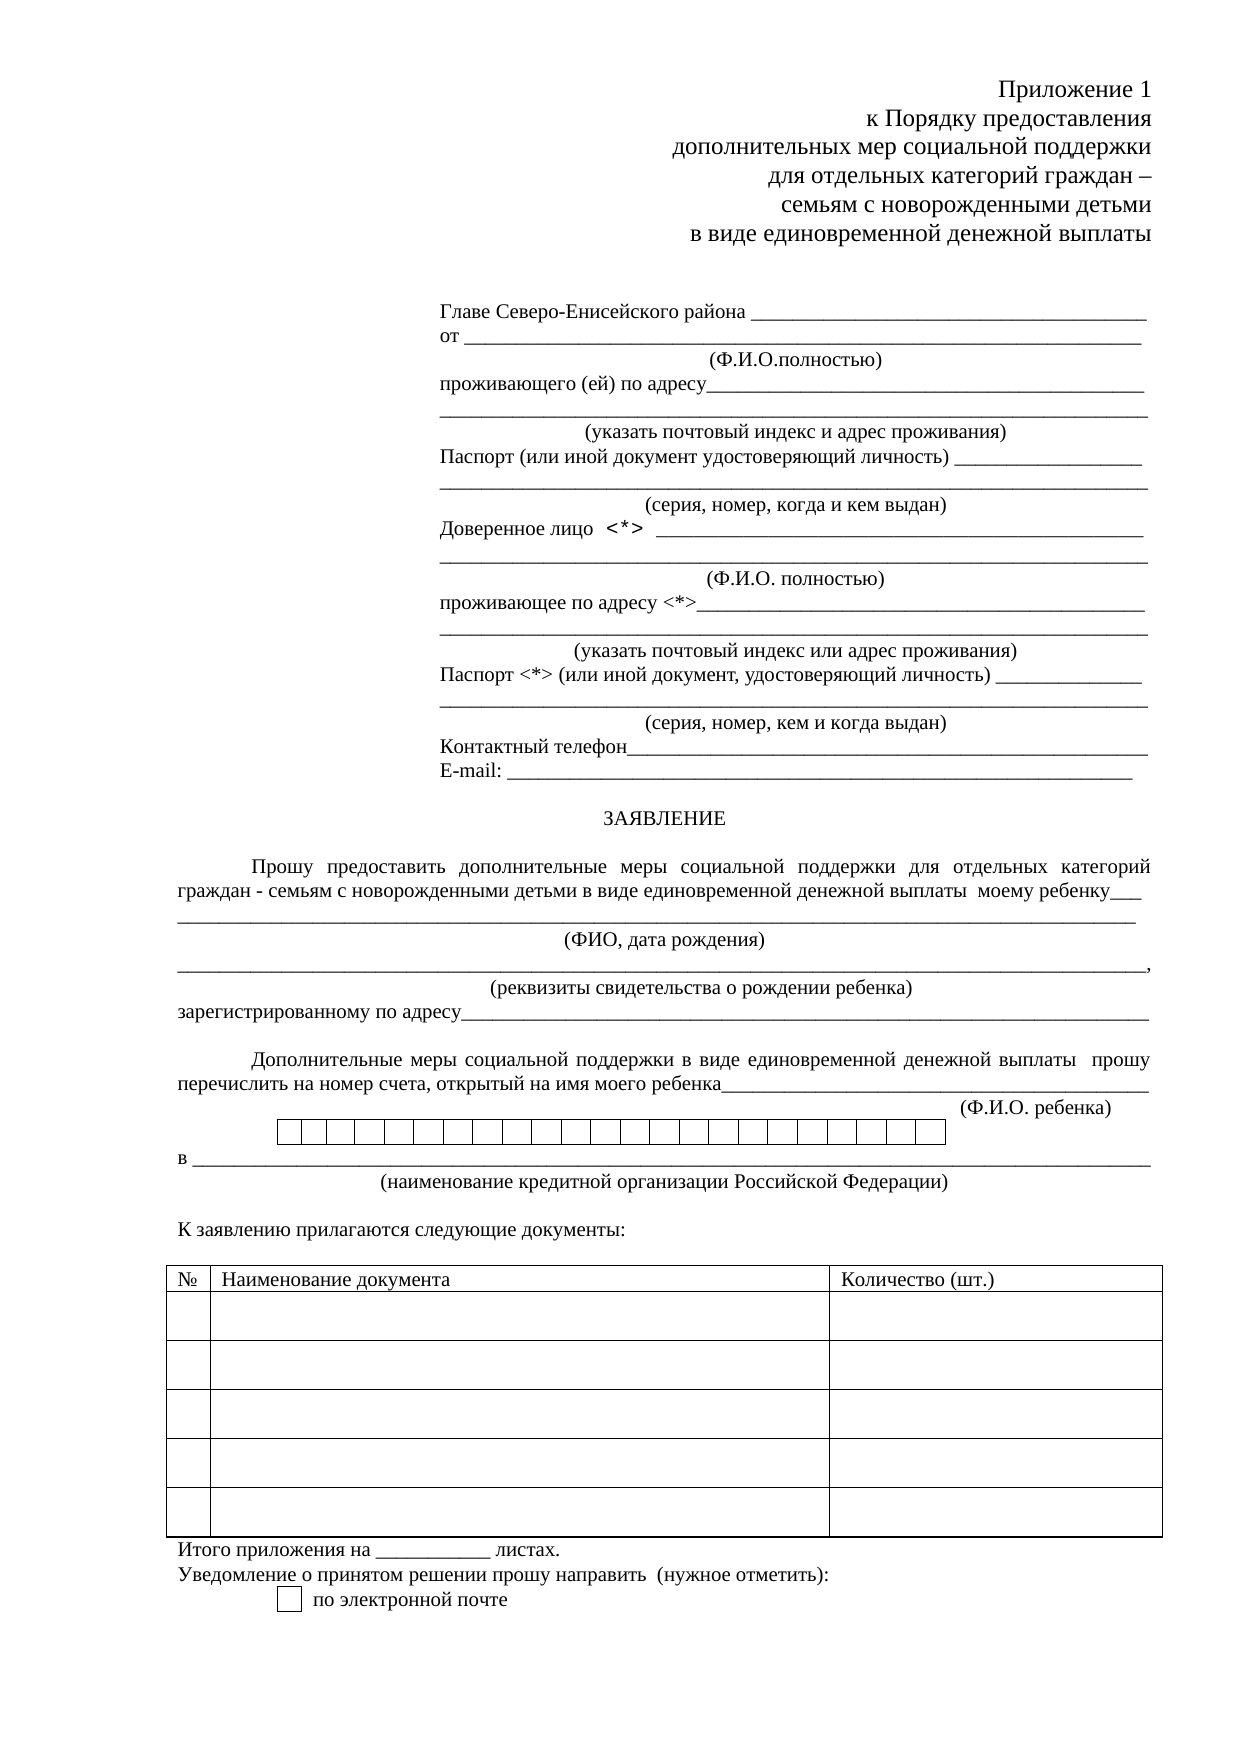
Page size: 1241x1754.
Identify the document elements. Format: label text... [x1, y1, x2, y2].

text Дополнительные меры социальной поддержки в виде единовременной денежной выплаты прошу перечислить на номер счета, открытый на имя моего ребенка_________________________________________ [177, 1047, 1152, 1095]
table_header [414, 1120, 443, 1144]
table_header [327, 1120, 354, 1144]
table_cell [167, 1292, 210, 1340]
table_header Количество (шт.) [830, 1266, 1162, 1291]
text Уведомление о принятом решении прошу направить (нужное отметить): [177, 1561, 1152, 1586]
text Приложение 1 [177, 74, 1152, 103]
table_cell [167, 1439, 210, 1487]
table_cell [211, 1439, 829, 1487]
table_header [798, 1120, 827, 1144]
table_header [768, 1120, 797, 1144]
table_cell [167, 1390, 210, 1438]
table_header [621, 1120, 649, 1144]
text (Ф.И.О. ребенка) [177, 1095, 1152, 1119]
text к Порядку предоставления [177, 103, 1152, 131]
table_header [532, 1120, 561, 1144]
table_header [739, 1120, 767, 1144]
table_header Наименование документа [211, 1266, 829, 1291]
table_header № [167, 1266, 210, 1291]
table_header [916, 1120, 945, 1144]
text (реквизиты свидетельства о рождении ребенка) [177, 974, 1152, 999]
table_header по электронной почте [302, 1586, 591, 1611]
text (наименование кредитной организации Российской Федерации) [177, 1169, 1152, 1193]
text Прошу предоставить дополнительные меры социальной поддержки для отдельных категорий граждан - семьям с новорожденными детьми в виде единовременной денежной выплаты моему ребенку___ [177, 854, 1152, 902]
table_header [385, 1120, 413, 1144]
table_header Главе Северо-Енисейского района ______________________________________ от _________________________________________________________________ (Ф.И.О.полностью) проживающего (ей) по адресу__________________________________________ ____________________________________________________________________ (указать почтовый индекс и адрес проживания) Паспорт (или иной документ удостоверяющий личность) __________________ ____________________________________________________________________ (серия, номер, когда и кем выдан) Доверенное лицо <*> _______________________________________ ____________________________________________________________________ (Ф.И.О. полностью) проживающее по адресу <*>___________________________________________ ____________________________________________________________________ (указать почтовый индекс или адрес проживания) Паспорт <*> (или иной документ, удостоверяющий личность) ______________ ____________________________________________________________________ (серия, номер, кем и когда выдан) Контактный телефон__________________________________________________ E-mail: ____________________________________________________________ [428, 275, 1163, 806]
table_cell [830, 1341, 1162, 1389]
text _____________________________________________________________________________________________, [177, 951, 1152, 974]
text для отдельных категорий граждан – [177, 160, 1152, 189]
table_header [302, 1120, 326, 1144]
text в ____________________________________________________________________________________________ [177, 1145, 1152, 1169]
text в виде единовременной денежной выплаты [177, 218, 1152, 246]
table_cell [167, 1488, 210, 1536]
table_cell [211, 1341, 829, 1389]
table_cell [830, 1488, 1162, 1536]
table_header [887, 1120, 915, 1144]
table_cell [830, 1292, 1162, 1340]
text ____________________________________________________________________________________________ [177, 902, 1152, 926]
table_header [828, 1120, 856, 1144]
table_header [709, 1120, 738, 1144]
table_cell [211, 1488, 829, 1536]
table_header [444, 1120, 472, 1144]
table_header [278, 1120, 301, 1144]
table_header [355, 1120, 384, 1144]
text (ФИО, дата рождения) [177, 926, 1152, 951]
text семьям с новорожденными детьми [177, 189, 1152, 218]
table_cell [830, 1439, 1162, 1487]
table_header [503, 1120, 531, 1144]
table_header [650, 1120, 679, 1144]
table_header [278, 1587, 301, 1611]
text ЗАЯВЛЕНИЕ [177, 806, 1152, 830]
text зарегистрированному по адресу__________________________________________________________________ [177, 999, 1152, 1023]
text дополнительных мер социальной поддержки [177, 131, 1152, 160]
table_header [473, 1120, 502, 1144]
table_header [562, 1120, 590, 1144]
table_cell [167, 1341, 210, 1389]
table_cell [211, 1390, 829, 1438]
text К заявлению прилагаются следующие документы: [177, 1217, 1152, 1241]
table_cell [830, 1390, 1162, 1438]
text Итого приложения на ___________ листах. [177, 1538, 1152, 1561]
table_header [591, 1120, 620, 1144]
table_header [857, 1120, 886, 1144]
table_cell [211, 1292, 829, 1340]
table_header [680, 1120, 708, 1144]
